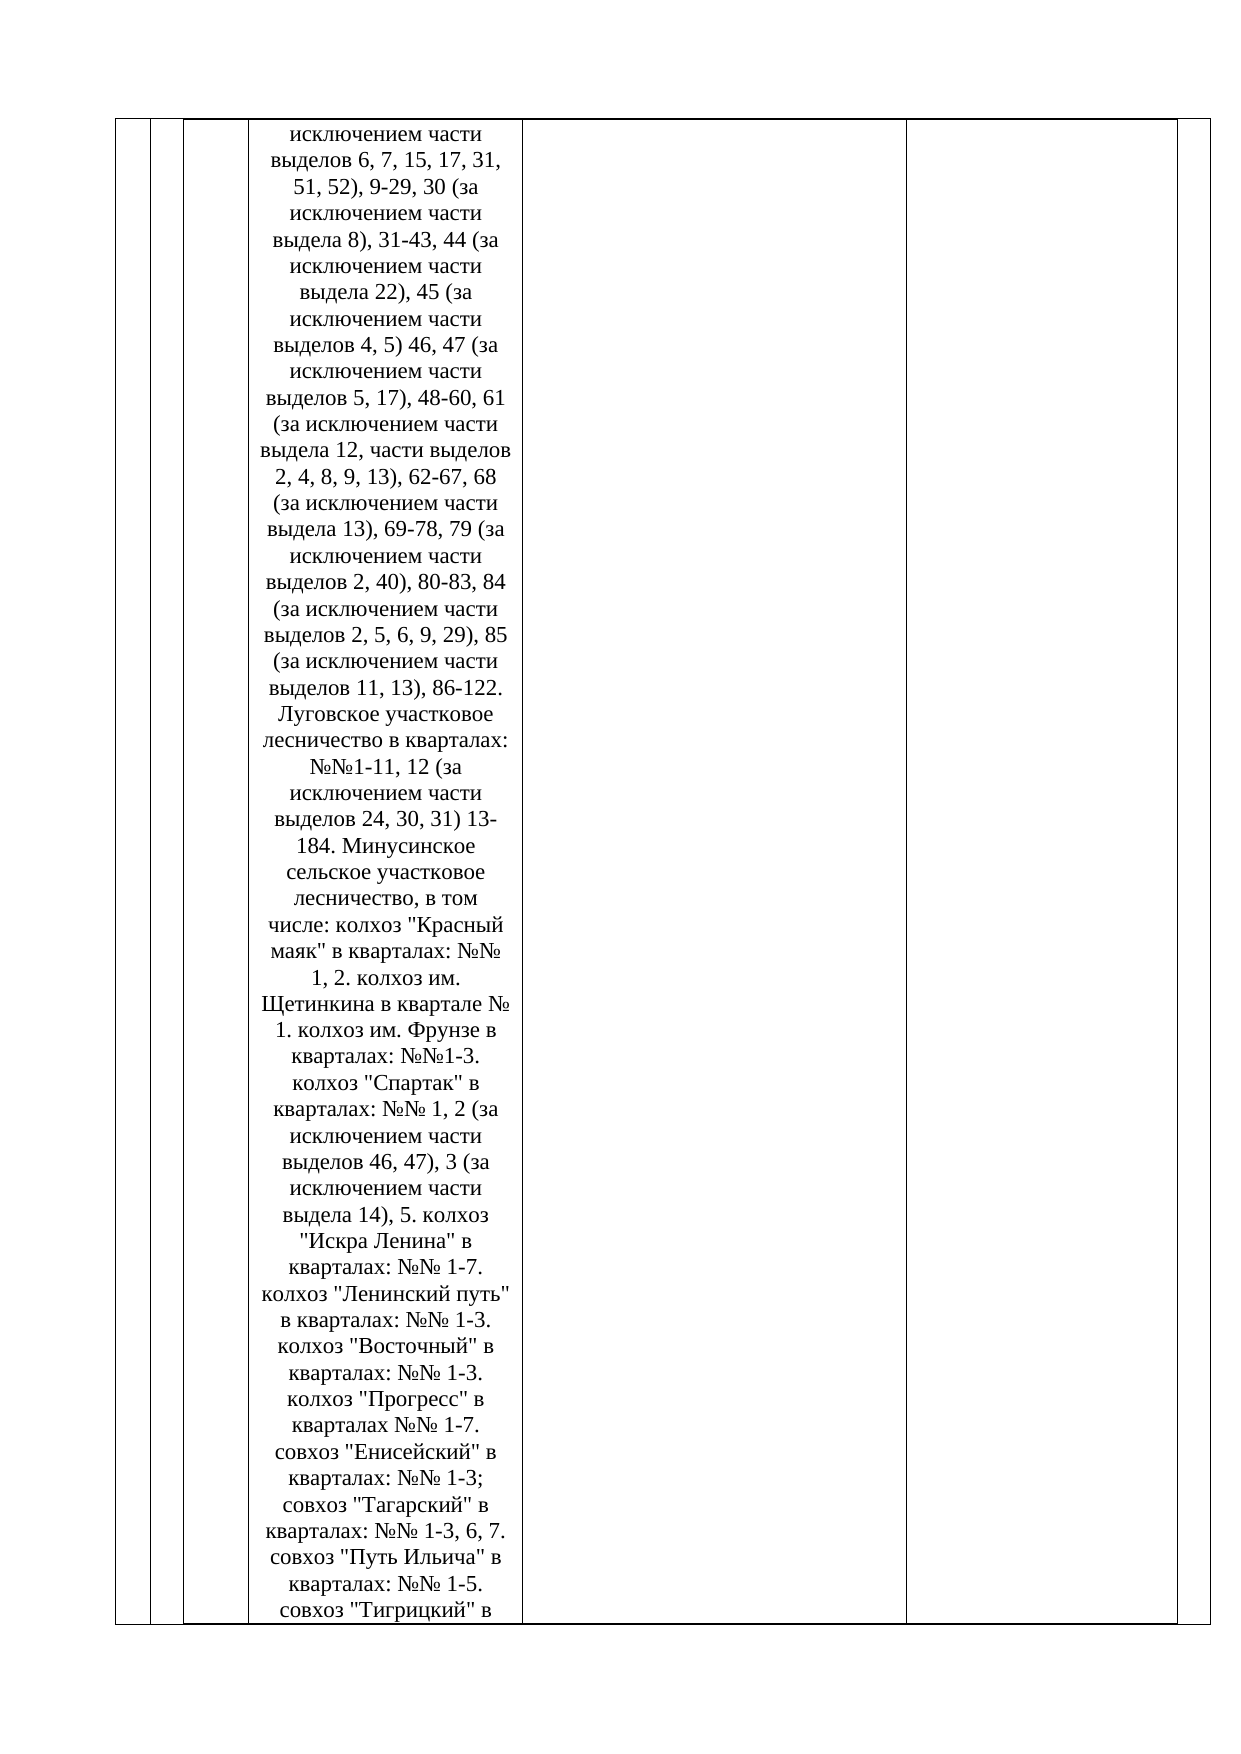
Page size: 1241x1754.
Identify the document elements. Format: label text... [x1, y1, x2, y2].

table_cell [1178, 119, 1210, 1623]
table_cell [151, 119, 183, 1623]
table_cell [523, 120, 906, 1623]
table_cell [184, 120, 248, 1623]
table_cell [249, 120, 522, 1623]
table_cell 3 [116, 119, 150, 1623]
table_cell [907, 120, 1177, 1623]
